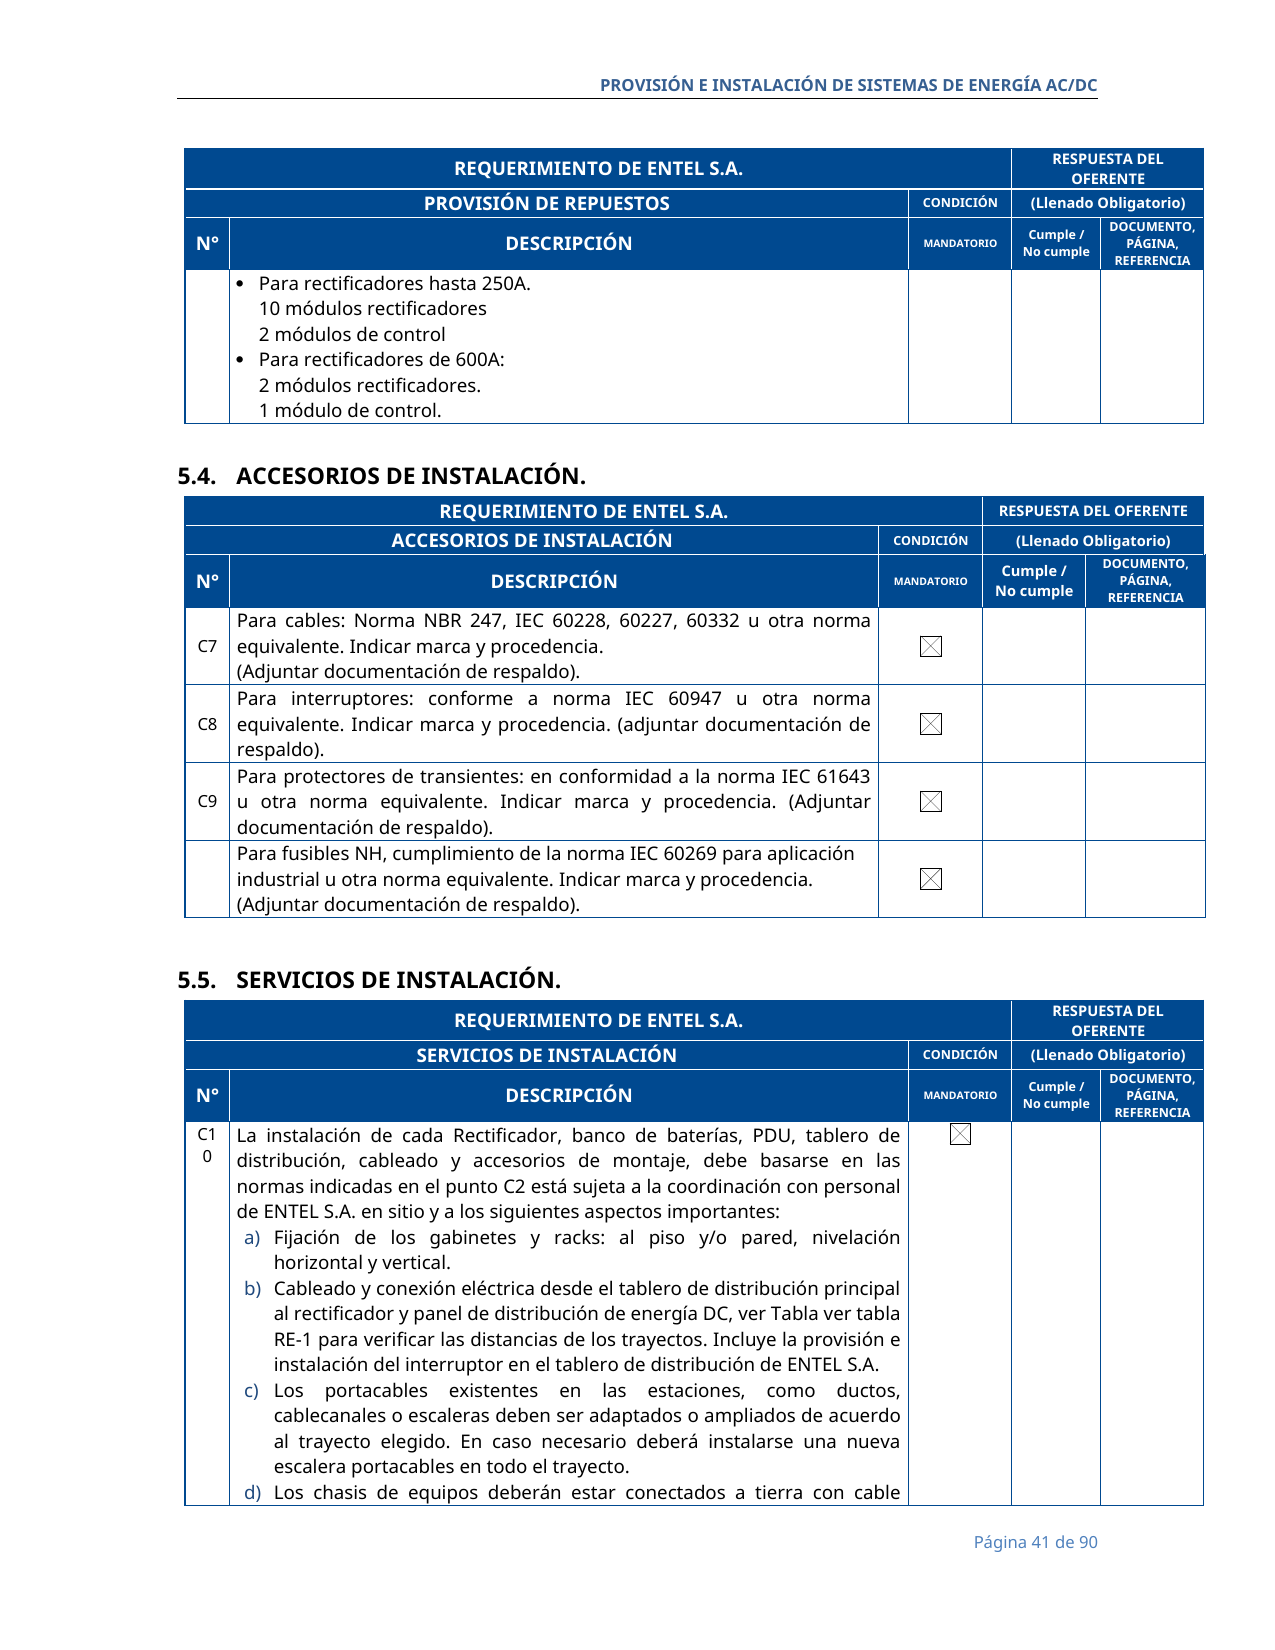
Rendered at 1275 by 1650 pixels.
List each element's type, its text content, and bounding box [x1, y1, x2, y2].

table_cell C8 [186, 685, 229, 762]
table_cell N° [186, 555, 229, 607]
table_cell C6 [186, 270, 229, 423]
table_cell [1012, 270, 1100, 423]
table_cell C10 [186, 1122, 229, 1505]
table_cell [186, 841, 229, 917]
table_header REQUERIMIENTO DE ENTEL S.A. [186, 1001, 1011, 1040]
list ACCESORIOS DE INSTALACIÓN. [177, 460, 1098, 492]
table_cell [1012, 1122, 1100, 1505]
table_cell SERVICIOS DE INSTALACIÓN [186, 1041, 908, 1069]
table_header RESPUESTA DEL OFERENTE [983, 497, 1203, 525]
table_cell DESCRIPCIÓN [230, 1070, 908, 1121]
table_cell [1086, 763, 1205, 839]
table_cell C7 [186, 608, 229, 684]
table_cell [983, 763, 1085, 839]
table_cell C9 [186, 763, 229, 839]
table_cell Para interruptores: conforme a norma IEC 60947 u otra norma equivalente. Indicar marca y procedencia. (adjuntar documentación de respaldo). [230, 685, 878, 762]
table_cell N° [186, 1070, 229, 1121]
table_cell [879, 608, 982, 684]
table_header RESPUESTA DEL OFERENTE [1012, 149, 1203, 188]
table_cell Para cables: Norma NBR 247, IEC 60228, 60227, 60332 u otra norma equivalente. Indicar marca y procedencia. (Adjuntar documentación de respaldo). [230, 608, 878, 684]
table_cell [879, 685, 982, 762]
table_cell MANDATORIO [879, 555, 982, 607]
table_cell DOCUMENTO, PÁGINA, REFERENCIA [1101, 218, 1203, 269]
table_cell DESCRIPCIÓN [230, 218, 908, 269]
table_cell Cumple / No cumple [1012, 1070, 1100, 1121]
table_cell PROVISIÓN DE REPUESTOS [186, 190, 908, 217]
table_cell ACCESORIOS DE INSTALACIÓN [186, 526, 878, 554]
table_cell [879, 841, 982, 917]
table_cell CONDICIÓN [909, 190, 1011, 217]
table_cell DOCUMENTO, PÁGINA, REFERENCIA [1086, 555, 1205, 607]
table_cell DOCUMENTO, PÁGINA, REFERENCIA [1101, 1070, 1203, 1121]
table_cell [983, 685, 1085, 762]
table_cell DESCRIPCIÓN [230, 555, 878, 607]
table_cell CONDICIÓN [879, 526, 982, 554]
table_cell (Llenado Obligatorio) [983, 526, 1203, 554]
table_cell Cumple / No cumple [1012, 218, 1100, 269]
table_header REQUERIMIENTO DE ENTEL S.A. [186, 497, 982, 525]
table_cell MANDATORIO [909, 1070, 1011, 1121]
table_cell MANDATORIO [909, 218, 1011, 269]
table_cell Para protectores de transientes: en conformidad a la norma IEC 61643 u otra norma equivalente. Indicar marca y procedencia. (Adjuntar documentación de respaldo). [230, 763, 878, 839]
table_cell (Llenado Obligatorio) [1012, 1041, 1203, 1069]
table_cell [909, 1122, 1011, 1505]
table_cell Cumple / No cumple [983, 555, 1085, 607]
table_header RESPUESTA DEL OFERENTE [1012, 1001, 1203, 1040]
list SERVICIOS DE INSTALACIÓN. [177, 963, 1098, 995]
table_cell [983, 841, 1085, 917]
table_cell [909, 270, 1011, 423]
table_cell (Llenado Obligatorio) [1012, 190, 1203, 217]
table_cell [1101, 1122, 1203, 1505]
table_cell [1101, 270, 1203, 423]
table_cell [1086, 608, 1205, 684]
table_cell [1086, 685, 1205, 762]
table_cell CONDICIÓN [909, 1041, 1011, 1069]
table_cell N° [186, 218, 229, 269]
table_header REQUERIMIENTO DE ENTEL S.A. [186, 149, 1011, 188]
table_cell Para fusibles NH, cumplimiento de la norma IEC 60269 para aplicación industrial u otra norma equivalente. Indicar marca y procedencia. (Adjuntar documentación de respaldo). [230, 841, 878, 917]
table_cell [879, 763, 982, 839]
table_cell [983, 608, 1085, 684]
table_cell [1086, 841, 1205, 917]
